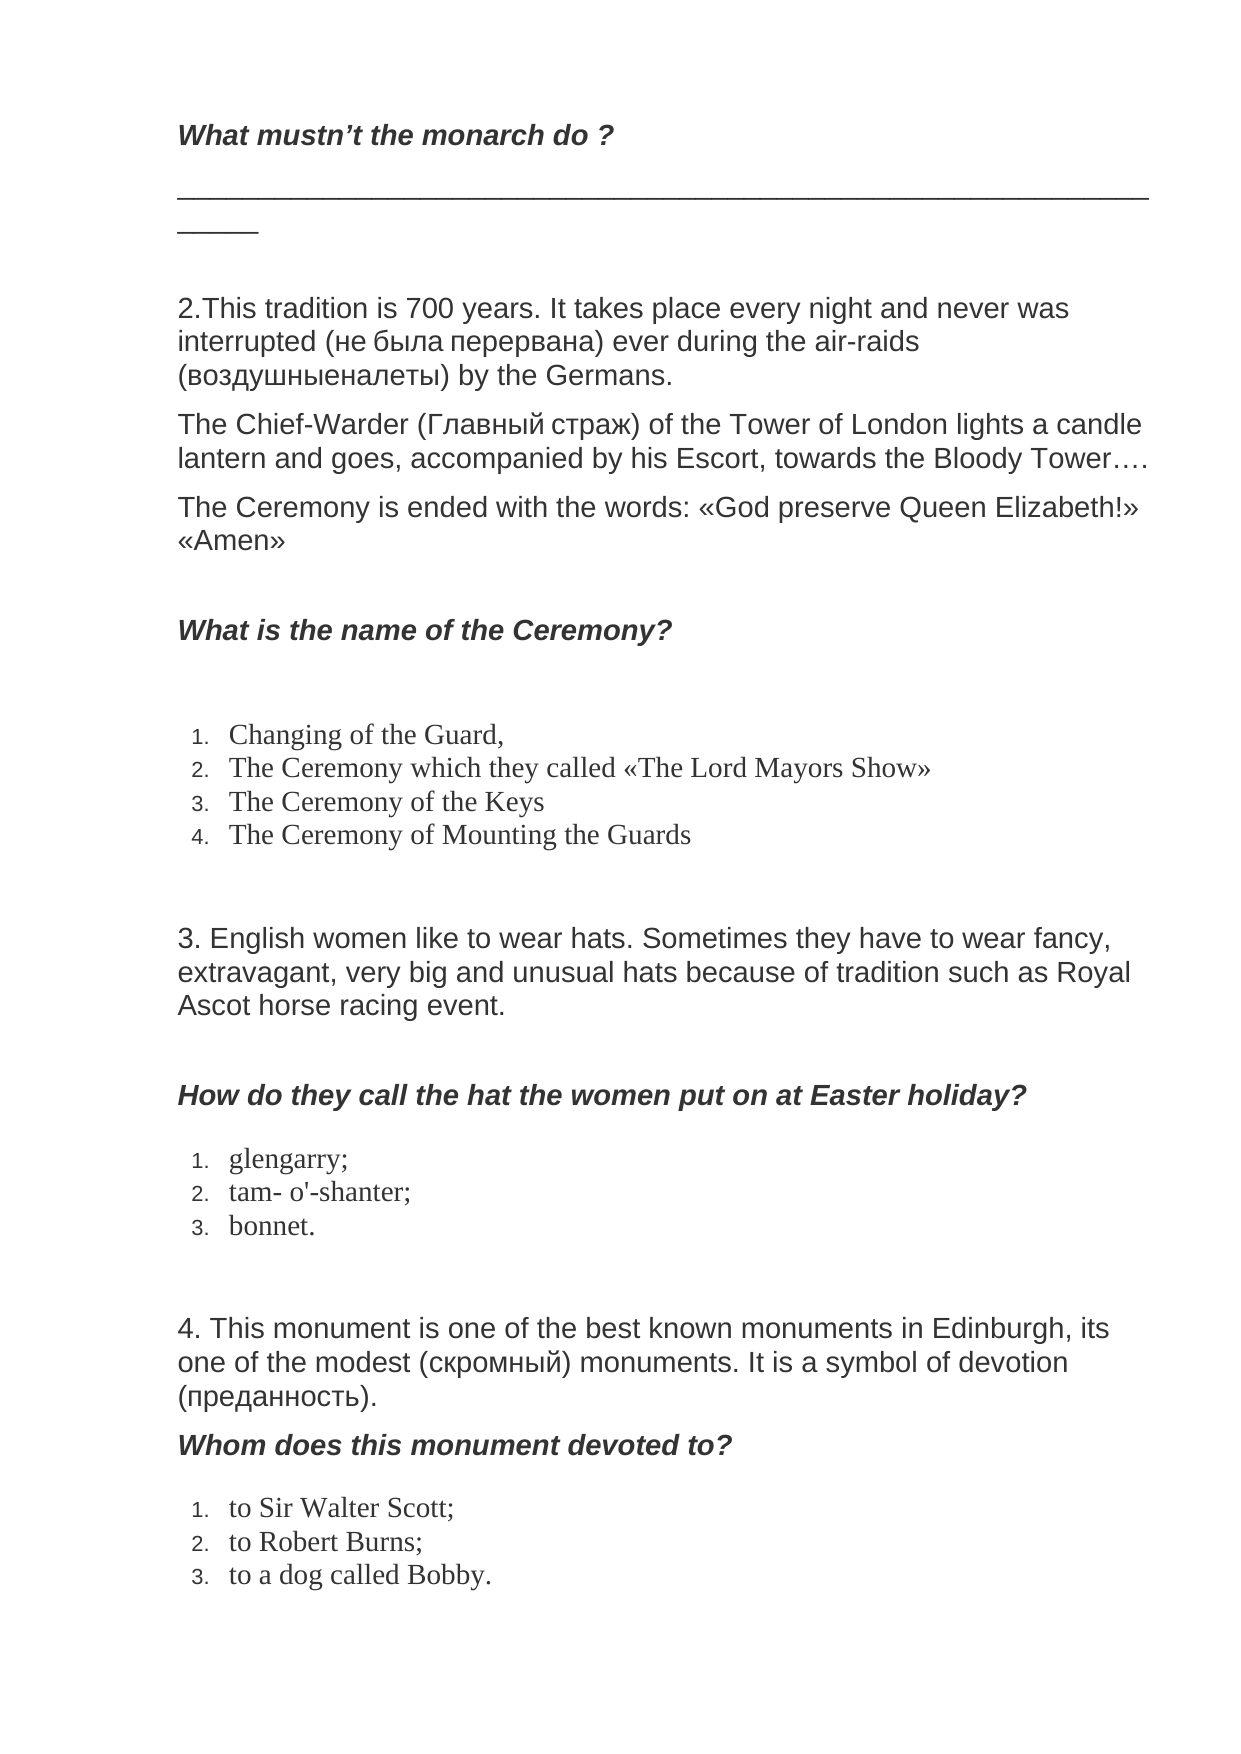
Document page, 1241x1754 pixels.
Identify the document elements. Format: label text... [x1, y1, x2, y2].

text How do they call the hat the women put on at Easter holiday? [177, 1078, 1152, 1112]
text _________________________________________________________________ [177, 167, 1152, 234]
text 3. English women like to wear hats. Sometimes they have to wear fancy, extravagant, very big and unusual hats because of tradition such as Royal Ascot horse racing event. [177, 921, 1152, 1022]
list to Robert Burns; [191, 1524, 1152, 1557]
text Whom does this monument devoted to? [177, 1428, 1152, 1461]
text What mustn’t the monarch do ? [177, 118, 1152, 152]
list bonnet. [191, 1208, 1152, 1241]
text The Chief-Warder (Главный страж) of the Tower of London lights a candle lantern and goes, accompanied by his Escort, towards the Bloody Tower…. [177, 407, 1152, 474]
list The Ceremony of Mounting the Guards [191, 817, 1152, 851]
text The Ceremony is ended with the words: «God preserve Queen Elizabeth!» «Amen» [177, 490, 1152, 557]
list tam- o'-shanter; [191, 1174, 1152, 1208]
list The Ceremony of the Keys [191, 784, 1152, 817]
text 2.This tradition is 700 years. It takes place every night and never was interrupted (не была перервана) ever during the air-raids (воздушныеналеты) by the Germans. [177, 291, 1152, 391]
list to a dog called Bobby. [191, 1557, 1152, 1591]
list glengarry; [191, 1141, 1152, 1174]
list to Sir Walter Scott; [191, 1490, 1152, 1524]
list The Ceremony which they called «The Lord Mayors Show» [191, 750, 1152, 784]
text 4. This monument is one of the best known monuments in Edinburgh, its one of the modest (скромный) monuments. It is a symbol of devotion (преданность). [177, 1311, 1152, 1412]
text What is the name of the Ceremony? [177, 613, 1152, 647]
list Changing of the Guard, [191, 717, 1152, 750]
